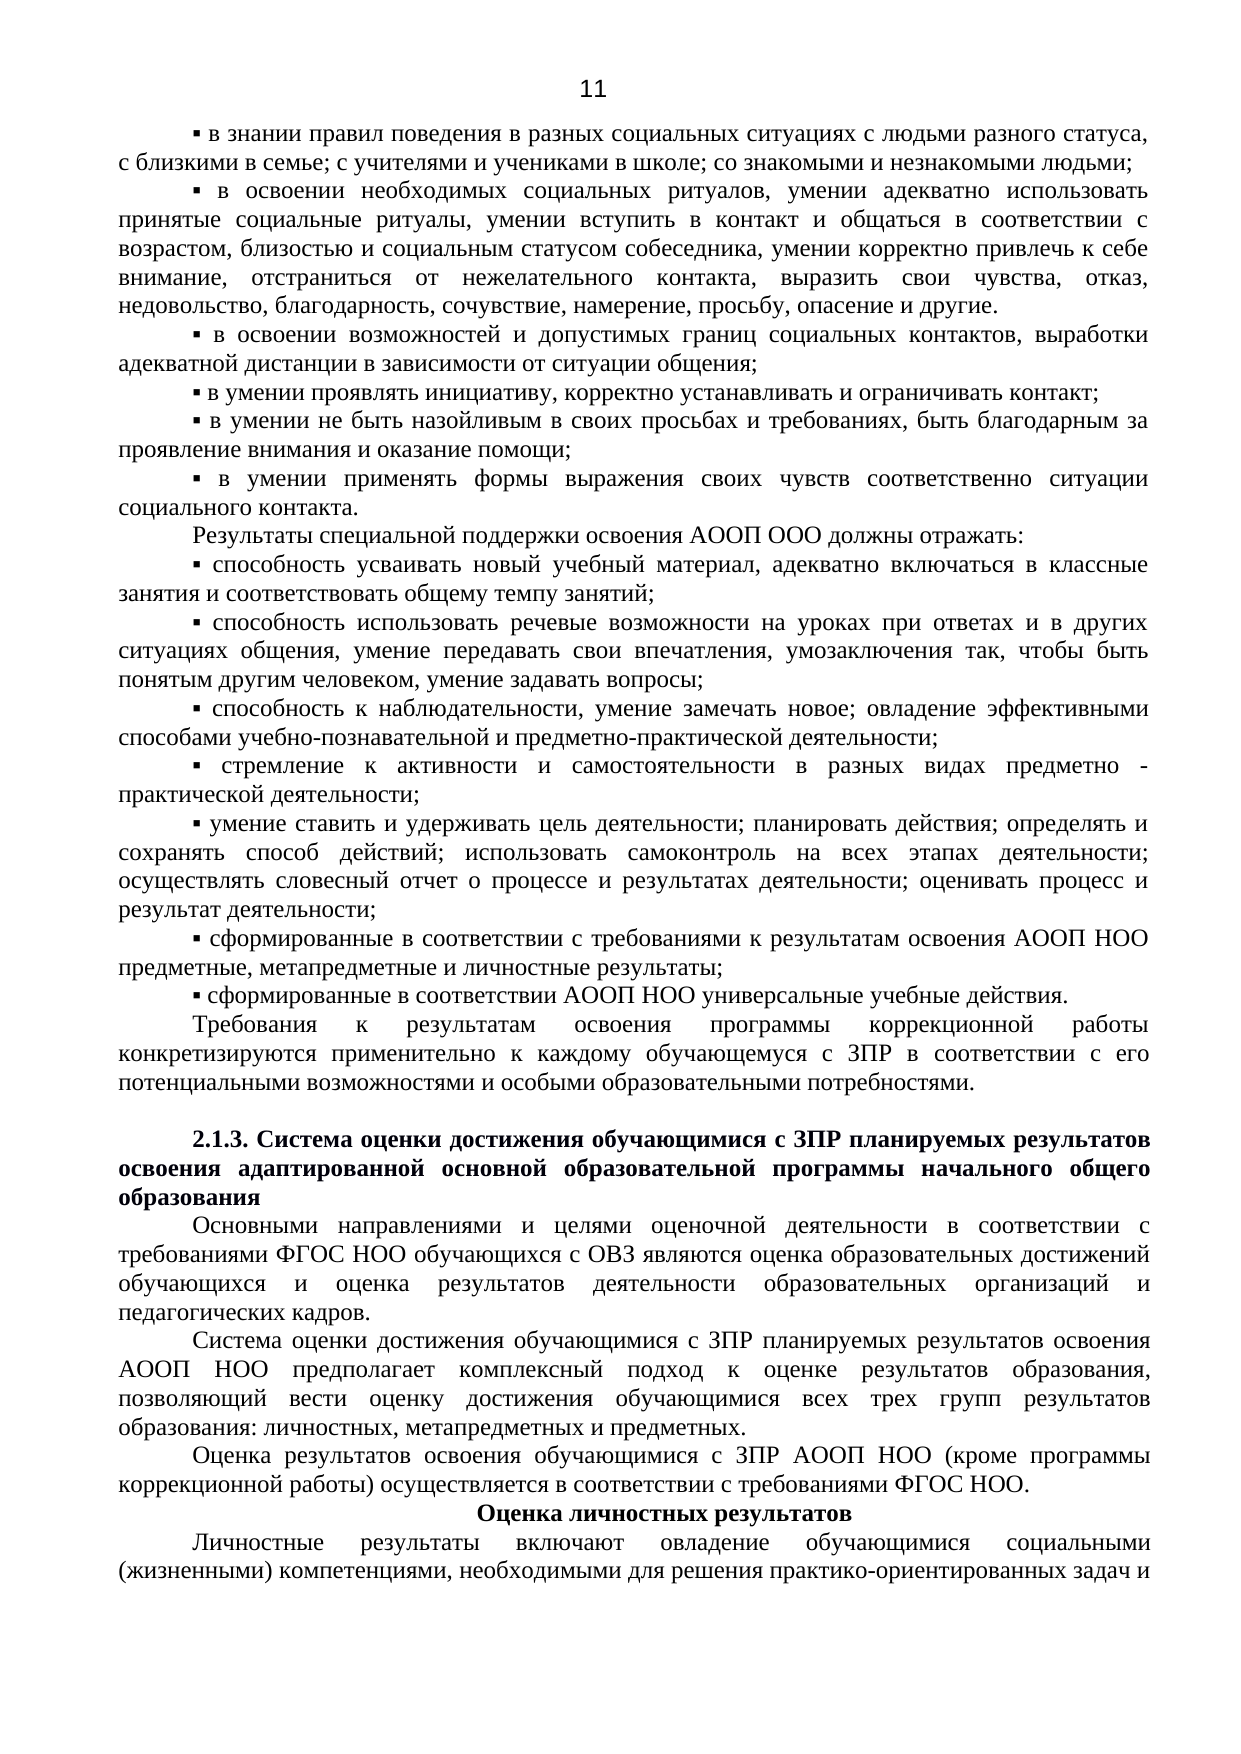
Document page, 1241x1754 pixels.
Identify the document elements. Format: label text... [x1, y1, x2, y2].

text ▪ сформированные в соответствии АООП НОО универсальные учебные действия. [118, 981, 1149, 1009]
text Оценка результатов освоения обучающимися с ЗПР АООП НОО (кроме программы коррекционной работы) осуществляется в соответствии с требованиями ФГОС НОО. [118, 1441, 1152, 1498]
text Результаты специальной поддержки освоения АООП ООО должны отражать: [118, 521, 1149, 549]
text Оценка личностных результатов [118, 1498, 1152, 1527]
text ▪ способность к наблюдательности, умение замечать новое; овладение эффективными способами учебно-познавательной и предметно-практической деятельности; [118, 693, 1149, 751]
text ▪ в освоении необходимых социальных ритуалов, умении адекватно использовать принятые социальные ритуалы, умении вступить в контакт и общаться в соответствии с возрастом, близостью и социальным статусом собеседника, умении корректно привлечь к себе внимание, отстраниться от нежелательного контакта, выразить свои чувства, отказ, недовольство, благодарность, сочувствие, намерение, просьбу, опасение и другие. [118, 176, 1149, 319]
text ▪ в умении проявлять инициативу, корректно устанавливать и ограничивать контакт; [118, 377, 1149, 406]
text ▪ в умении не быть назойливым в своих просьбах и требованиях, быть благодарным за проявление внимания и оказание помощи; [118, 406, 1149, 463]
text Система оценки достижения обучающимися с ЗПР планируемых результатов освоения АООП НОО предполагает комплексный подход к оценке результатов образования, позволяющий вести оценку достижения обучающимися всех трех групп результатов образования: личностных, метапредметных и предметных. [118, 1326, 1152, 1441]
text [118, 1527, 1152, 1584]
text ▪ в умении применять формы выражения своих чувств соответственно ситуации социального контакта. [118, 463, 1149, 521]
text ▪ стремление к активности и самостоятельности в разных видах предметно - практической деятельности; [118, 751, 1149, 808]
text Требования к результатам освоения программы коррекционной работы конкретизируются применительно к каждому обучающемуся с ЗПР в соответствии с его потенциальными возможностями и особыми образовательными потребностями. [118, 1009, 1149, 1096]
text ▪ в знании правил поведения в разных социальных ситуациях с людьми разного статуса, с близкими в семье; с учителями и учениками в школе; со знакомыми и незнакомыми людьми; [118, 118, 1149, 176]
text ▪ способность усваивать новый учебный материал, адекватно включаться в классные занятия и соответствовать общему темпу занятий; [118, 549, 1149, 607]
text Основными направлениями и целями оценочной деятельности в соответствии с требованиями ФГОС НОО обучающихся с ОВЗ являются оценка образовательных достижений обучающихся и оценка результатов деятельности образовательных организаций и педагогических кадров. [118, 1211, 1152, 1326]
text ▪ способность использовать речевые возможности на уроках при ответах и в других ситуациях общения, умение передавать свои впечатления, умозаключения так, чтобы быть понятым другим человеком, умение задавать вопросы; [118, 607, 1149, 693]
text ▪ умение ставить и удерживать цель деятельности; планировать действия; определять и сохранять способ действий; использовать самоконтроль на всех этапах деятельности; осуществлять словесный отчет о процессе и результатах деятельности; оценивать процесс и результат деятельности; [118, 808, 1149, 923]
text ▪ в освоении возможностей и допустимых границ социальных контактов, выработки адекватной дистанции в зависимости от ситуации общения; [118, 319, 1149, 377]
text ▪ сформированные в соответствии с требованиями к результатам освоения АООП НОО предметные, метапредметные и личностные результаты; [118, 923, 1149, 981]
subtitle 2.1.3. Система оценки достижения обучающимися с ЗПР планируемых результатов освоения адаптированной основной образовательной программы начального общего образования [118, 1124, 1152, 1211]
